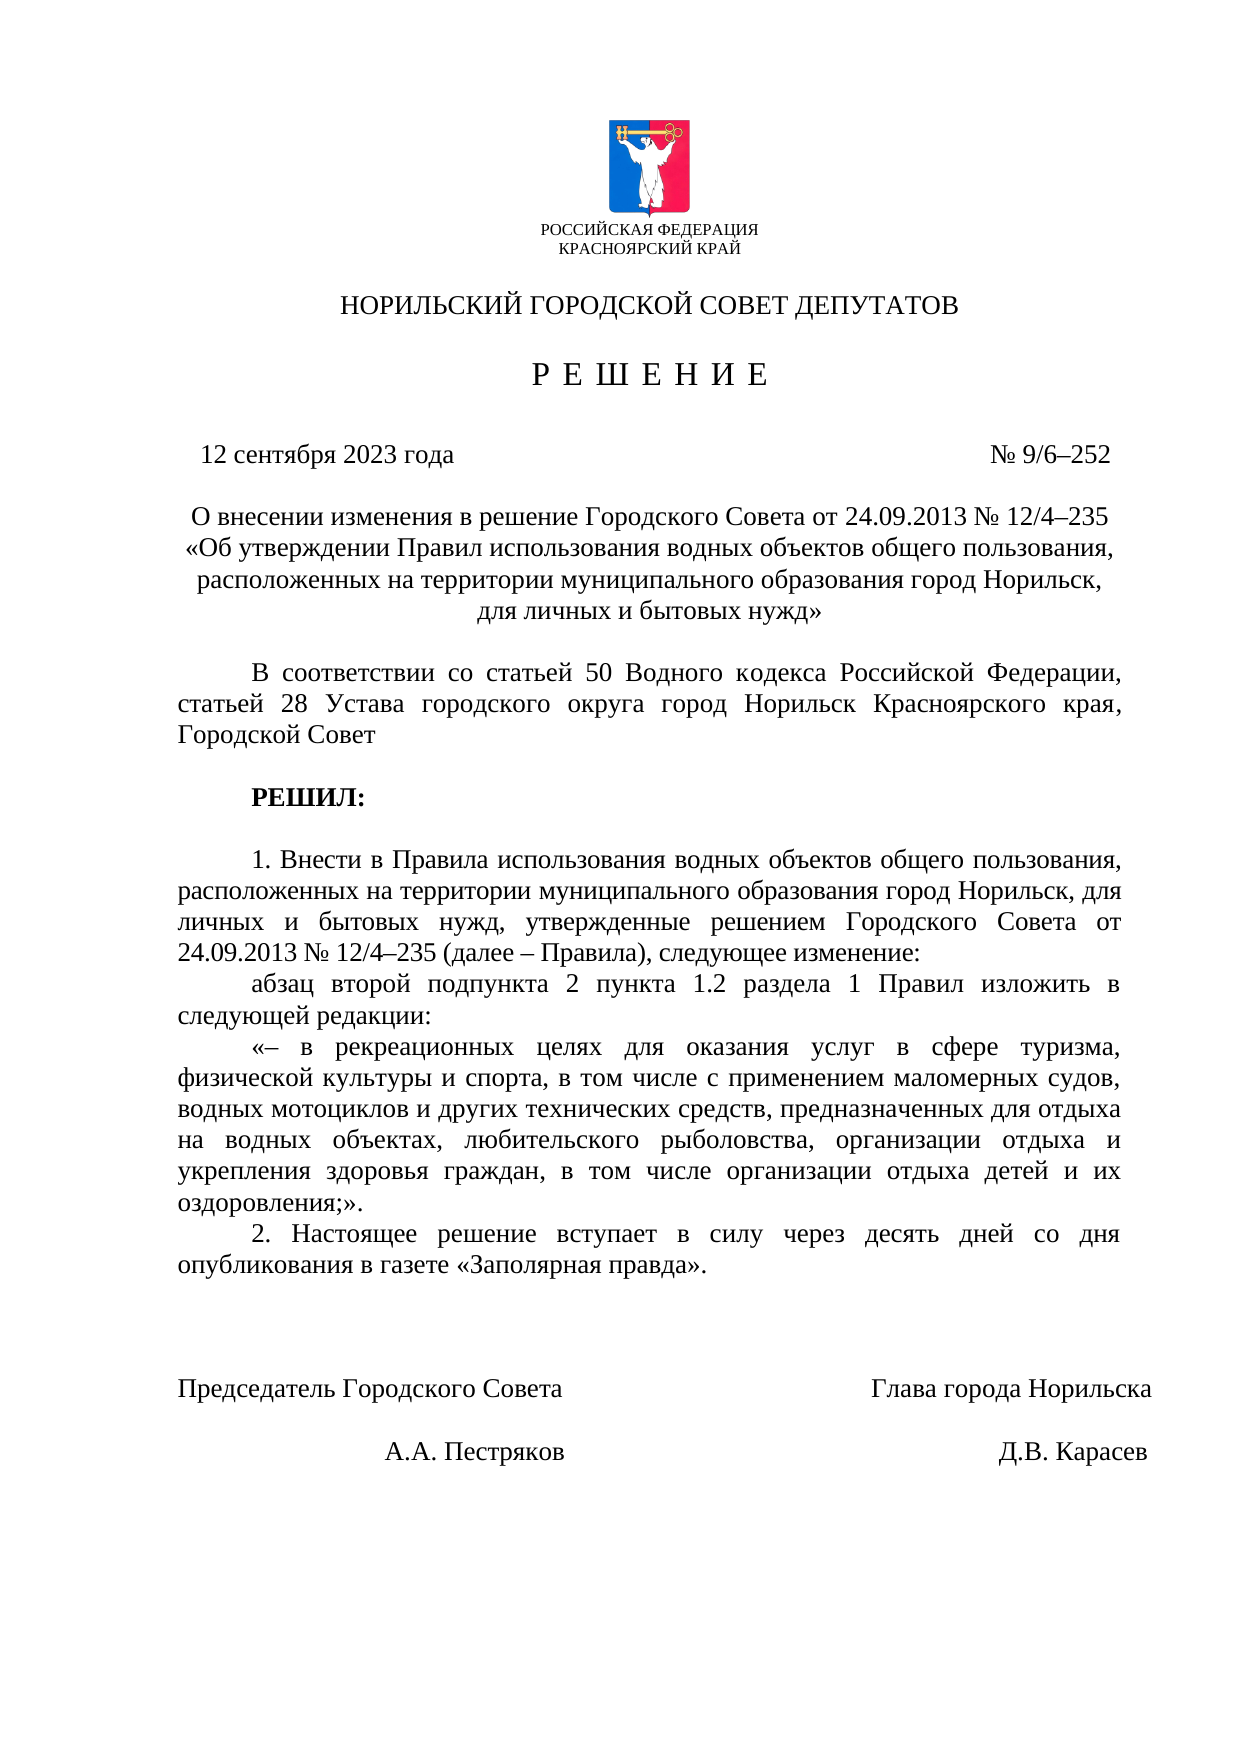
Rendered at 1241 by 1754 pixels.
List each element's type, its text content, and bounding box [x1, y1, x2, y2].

table_header Председатель Городского Совета А.А. Пестряков [177, 1373, 649, 1497]
text РОССИЙСКАЯ ФЕДЕРАЦИЯ [177, 220, 1122, 239]
text 2. Настоящее решение вступает в силу через десять дней со дня опубликования в газете «Заполярная правда». [177, 1217, 1122, 1279]
picture [607, 118, 692, 220]
text Р Е Ш Е Н И Е [177, 354, 1122, 393]
text абзац второй подпункта 2 пункта 1.2 раздела 1 Правил изложить в следующей редакции: [177, 968, 1122, 1030]
text КРАСНОЯРСКИЙ КРАЙ [177, 239, 1122, 258]
text 1. Внести в Правила использования водных объектов общего пользования, расположенных на территории муниципального образования город Норильск, для личных и бытовых нужд, утвержденные решением Городского Совета от 24.09.2013 № 12/4–235 (далее – Правила), следующее изменение: [177, 843, 1122, 968]
table_header Глава города Норильска Д.В. Карасев [650, 1373, 1166, 1497]
text «– в рекреационных целях для оказания услуг в сфере туризма, физической культуры и спорта, в том числе с применением маломерных судов, водных мотоциклов и других технических средств, предназначенных для отдыха на водных объектах, любительского рыболовства, организации отдыха и укрепления здоровья граждан, в том числе организации отдыха детей и их оздоровления;». [177, 1030, 1122, 1217]
table_header 12 сентября 2023 года [189, 438, 656, 469]
text О внесении изменения в решение Городского Совета от 24.09.2013 № 12/4–235 «Об утверждении Правил использования водных объектов общего пользования, расположенных на территории муниципального образования город Норильск, для личных и бытовых нужд» [177, 500, 1122, 625]
text В соответствии со статьей 50 Водного кодекса Российской Федерации, статьей 28 Устава городского округа город Норильск Красноярского края, Городской Совет [177, 656, 1122, 749]
table_header № 9/6–252 [656, 438, 1122, 469]
text РЕШИЛ: [177, 781, 1122, 812]
text НОРИЛЬСКИЙ ГОРОДСКОЙ СОВЕТ ДЕПУТАТОВ [177, 289, 1122, 320]
